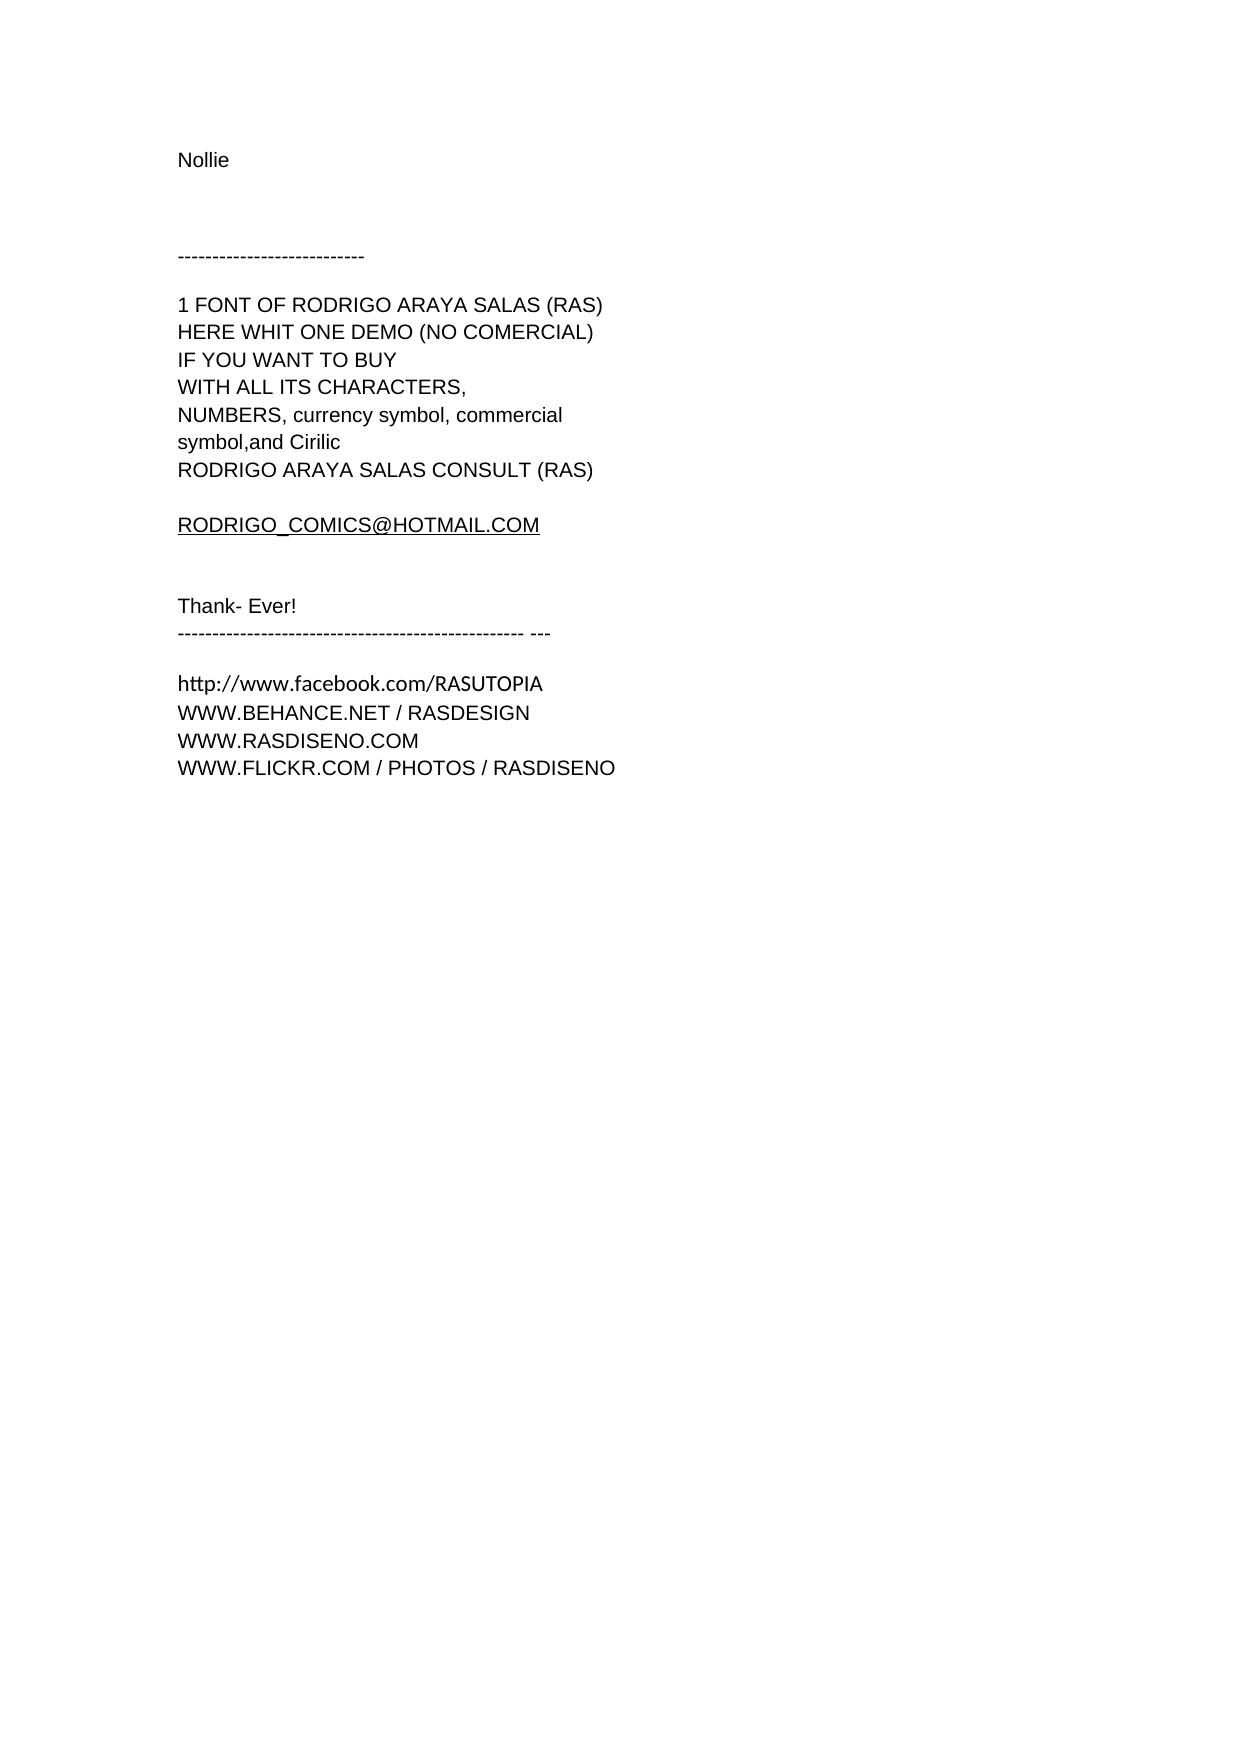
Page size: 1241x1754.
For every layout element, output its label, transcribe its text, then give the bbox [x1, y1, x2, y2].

text http://www.facebook.com/RASUTOPIA WWW.BEHANCE.NET / RASDESIGN WWW.RASDISENO.COM WWW.FLICKR.COM / PHOTOS / RASDISENO [177, 669, 1063, 780]
text --------------------------- [177, 244, 1063, 268]
text Thank- Ever! -------------------------------------------------- --- [177, 594, 1063, 645]
text 1 FONT OF RODRIGO ARAYA SALAS (RAS) HERE WHIT ONE DEMO (NO COMERCIAL) IF YOU WANT TO BUY WITH ALL ITS CHARACTERS, NUMBERS, currency symbol, commercial symbol,and Cirilic RODRIGO ARAYA SALAS CONSULT (RAS) RODRIGO_COMICS@HOTMAIL.COM [177, 293, 1063, 569]
text Nollie [177, 148, 1063, 172]
